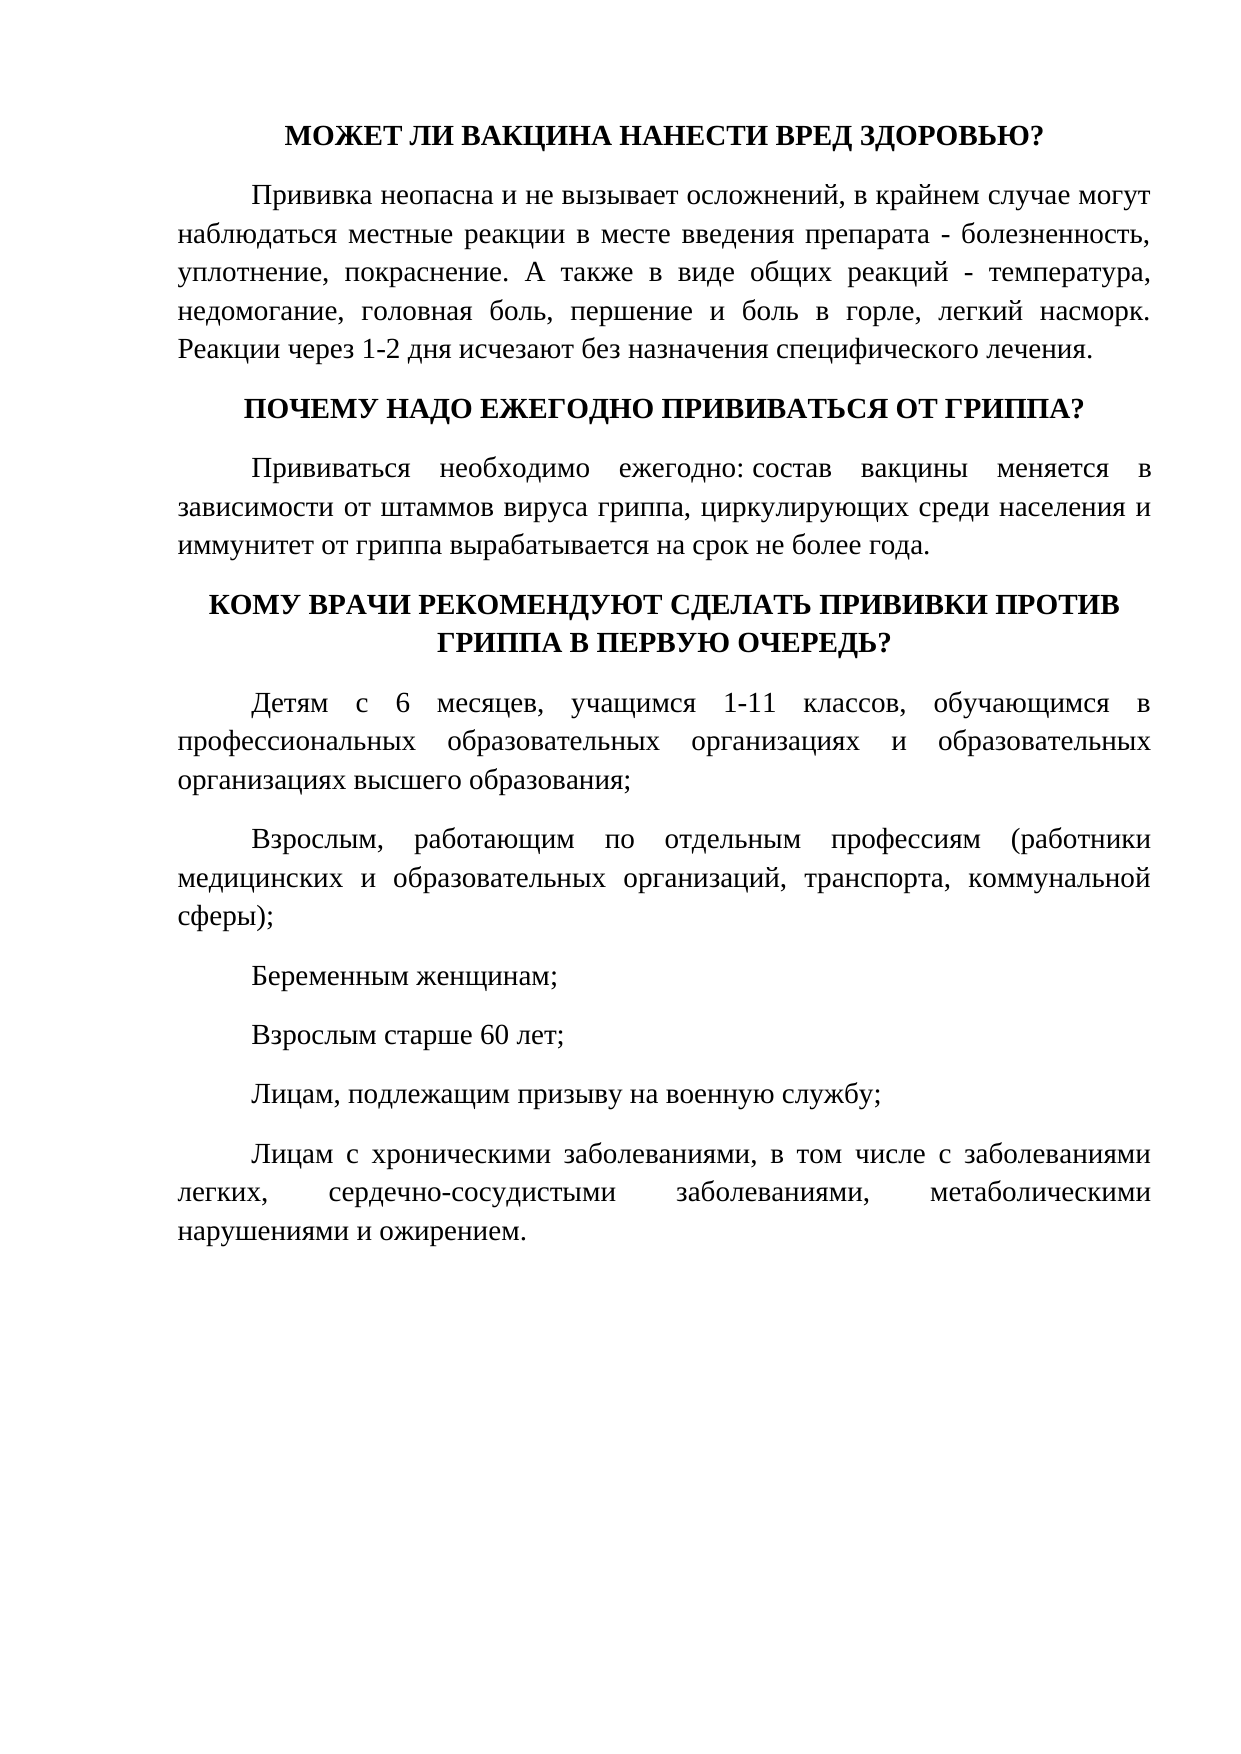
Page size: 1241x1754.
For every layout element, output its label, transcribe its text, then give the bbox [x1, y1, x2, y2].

text Беременным женщинам; [177, 958, 1152, 991]
text Взрослым, работающим по отдельным профессиям (работники медицинских и образовательных организаций, транспорта, коммунальной сферы); [177, 821, 1152, 932]
text ПОЧЕМУ НАДО ЕЖЕГОДНО ПРИВИВАТЬСЯ ОТ ГРИППА? [177, 391, 1152, 424]
text Прививаться необходимо ежегодно: состав вакцины меняется в зависимости от штаммов вируса гриппа, циркулирующих среди населения и иммунитет от гриппа вырабатывается на срок не более года. [177, 450, 1152, 561]
text Прививка неопасна и не вызывает осложнений, в крайнем случае могут наблюдаться местные реакции в месте введения препарата - болезненность, уплотнение, покраснение. А также в виде общих реакций - температура, недомогание, головная боль, першение и боль в горле, легкий насморк. Реакции через 1-2 дня исчезают без назначения специфического лечения. [177, 177, 1152, 365]
text МОЖЕТ ЛИ ВАКЦИНА НАНЕСТИ ВРЕД ЗДОРОВЬЮ? [177, 118, 1152, 152]
text Лицам, подлежащим призыву на военную службу; [177, 1076, 1152, 1110]
text Лицам с хроническими заболеваниями, в том числе с заболеваниями легких, сердечно-сосудистыми заболеваниями, метаболическими нарушениями и ожирением. [177, 1136, 1152, 1246]
text КОМУ ВРАЧИ РЕКОМЕНДУЮТ СДЕЛАТЬ ПРИВИВКИ ПРОТИВ ГРИППА В ПЕРВУЮ ОЧЕРЕДЬ? [177, 587, 1152, 659]
text Детям с 6 месяцев, учащимся 1-11 классов, обучающимся в профессиональных образовательных организациях и образовательных организациях высшего образования; [177, 685, 1152, 795]
text Взрослым старше 60 лет; [177, 1017, 1152, 1051]
